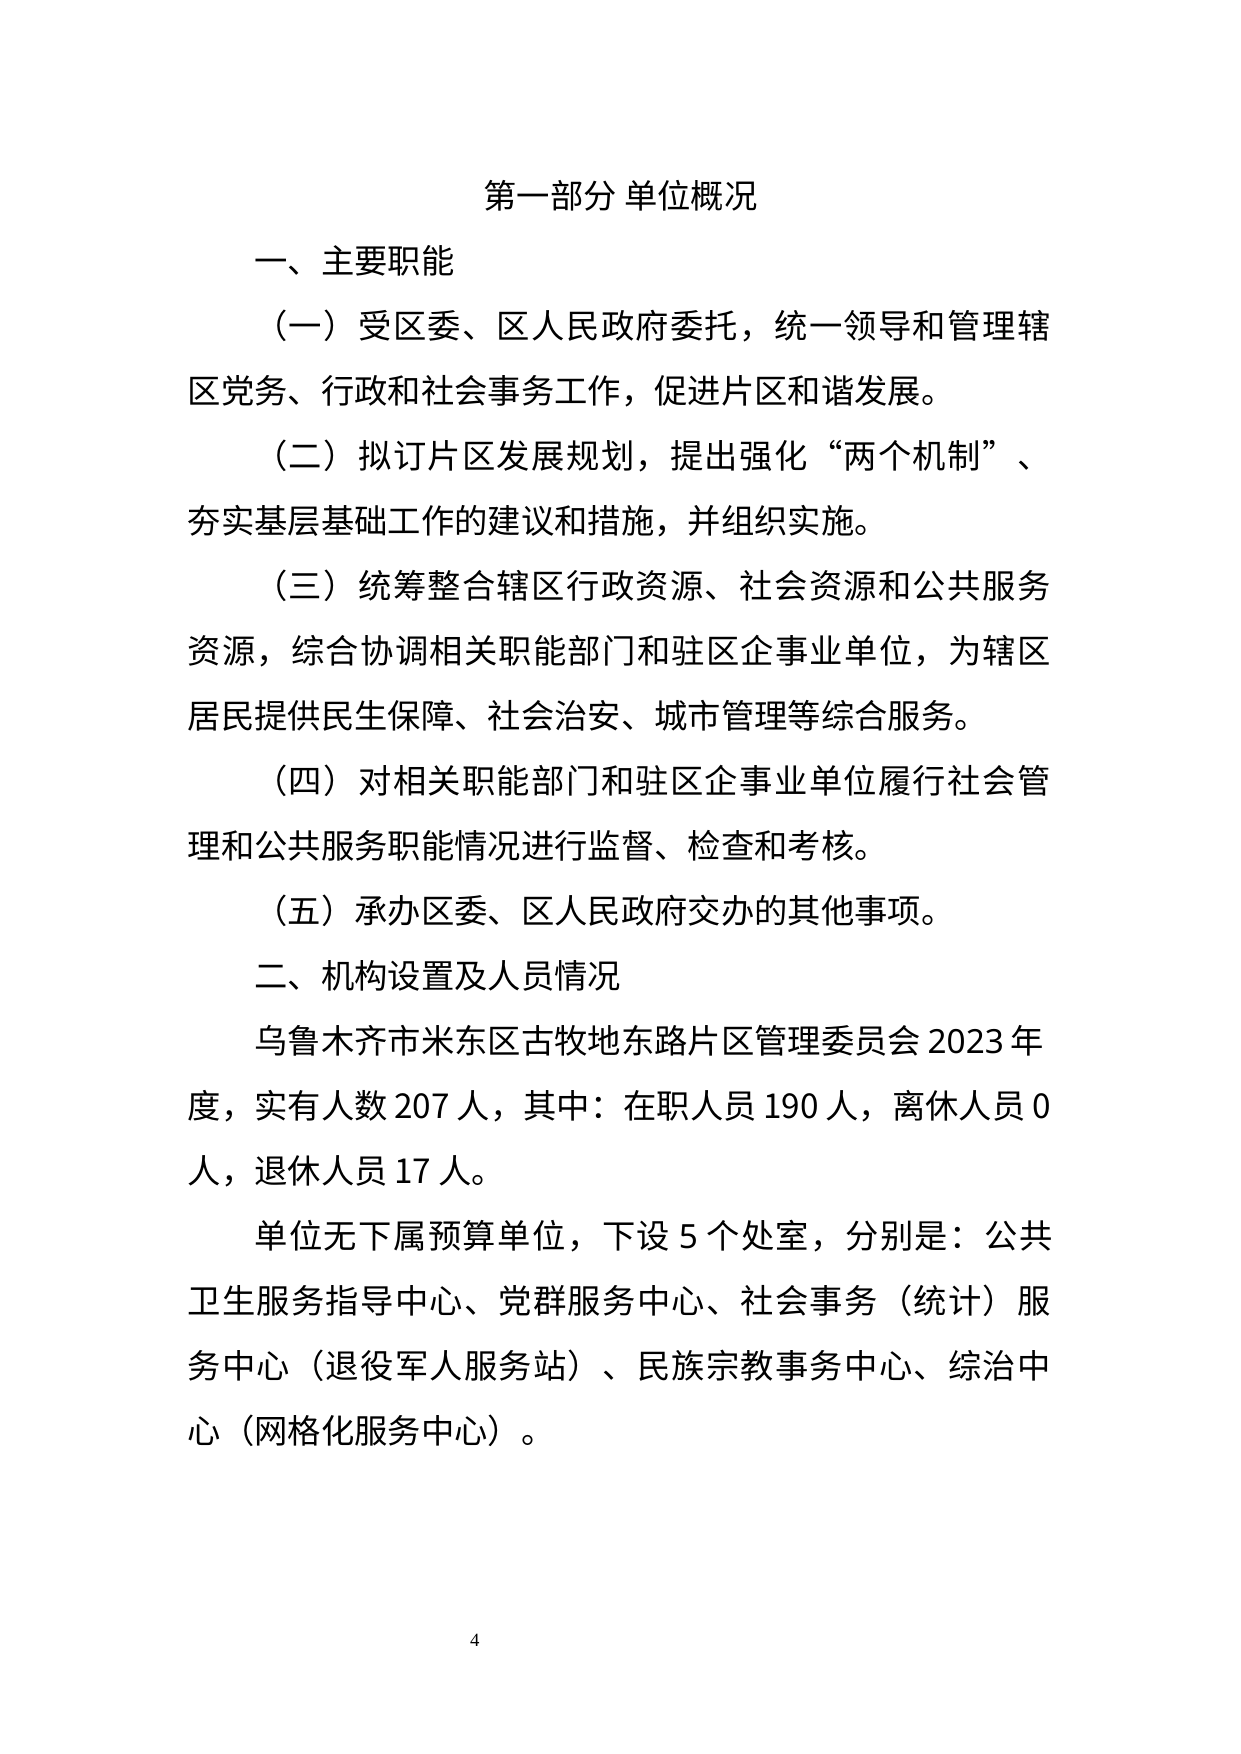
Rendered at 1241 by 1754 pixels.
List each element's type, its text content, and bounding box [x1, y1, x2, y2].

text （二）拟订片区发展规划，提出强化“两个机制”、夯实基层基础工作的建议和措施，并组织实施。 [187, 422, 1053, 552]
text 二、机构设置及人员情况 [187, 942, 1053, 1007]
text 单位无下属预算单位，下设5个处室，分别是：公共卫生服务指导中心、党群服务中心、社会事务（统计）服务中心（退役军人服务站）、民族宗教事务中心、综治中心（网格化服务中心）。 [187, 1202, 1053, 1462]
text （五）承办区委、区人民政府交办的其他事项。 [187, 877, 1053, 942]
text （四）对相关职能部门和驻区企事业单位履行社会管理和公共服务职能情况进行监督、检查和考核。 [187, 747, 1053, 877]
text （三）统筹整合辖区行政资源、社会资源和公共服务资源，综合协调相关职能部门和驻区企事业单位，为辖区居民提供民生保障、社会治安、城市管理等综合服务。 [187, 552, 1053, 747]
text 第一部分 单位概况 [187, 162, 1053, 227]
text （一）受区委、区人民政府委托，统一领导和管理辖区党务、行政和社会事务工作，促进片区和谐发展。 [187, 292, 1053, 422]
text 一、主要职能 [187, 227, 1053, 292]
text 乌鲁木齐市米东区古牧地东路片区管理委员会2023年度，实有人数207人，其中：在职人员190人，离休人员0人，退休人员17人。 [187, 1007, 1053, 1202]
